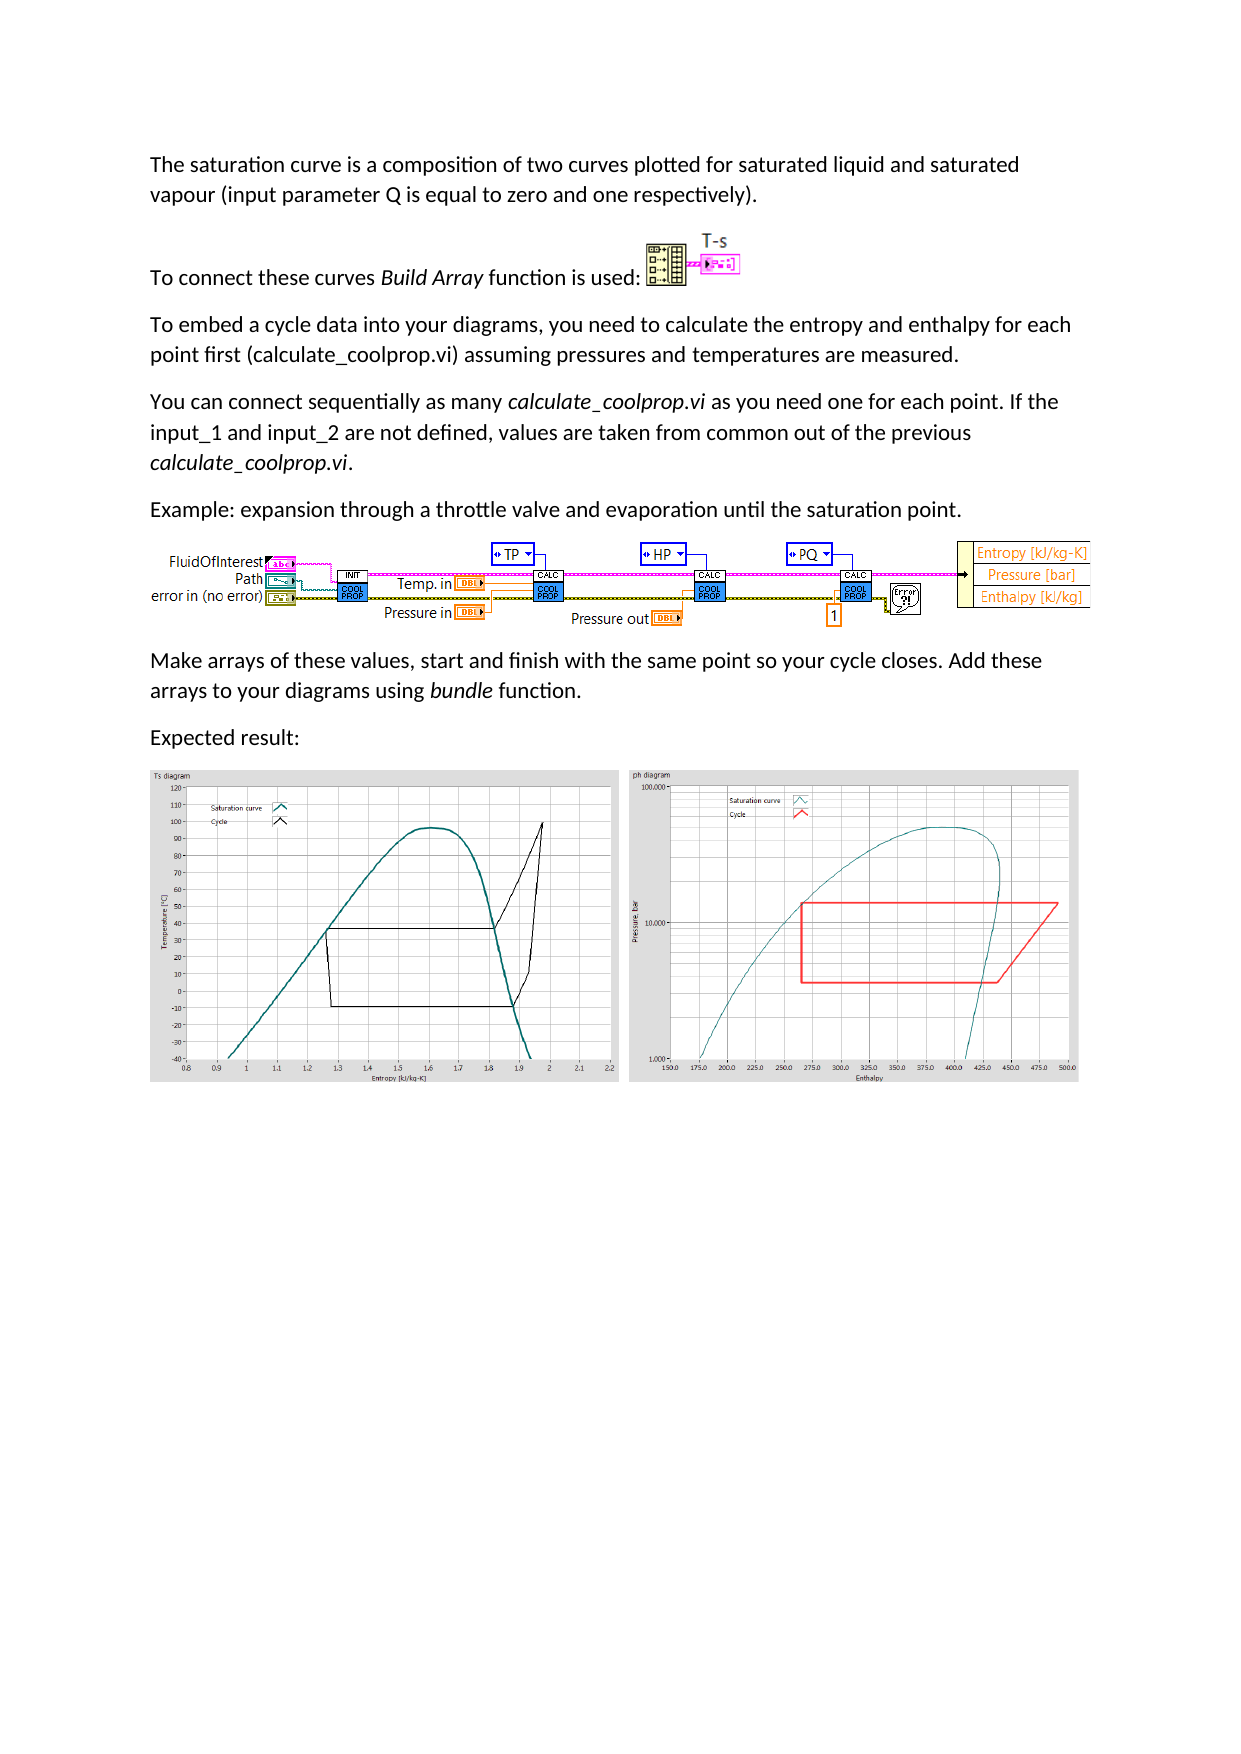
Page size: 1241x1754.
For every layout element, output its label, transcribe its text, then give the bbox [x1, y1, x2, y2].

text To connect these curves Build Array function is used: [150, 227, 1090, 292]
picture [629, 770, 1079, 1082]
picture [150, 541, 1091, 628]
picture [646, 227, 741, 286]
text The saturation curve is a composition of two curves plotted for saturated liquid and saturated vapour (input parameter Q is equal to zero and one respectively). [150, 150, 1090, 208]
text Make arrays of these values, start and finish with the same point so your cycle closes. Add these arrays to your diagrams using bundle function. [150, 646, 1090, 704]
picture [150, 770, 619, 1082]
text You can connect sequentially as many calculate_coolprop.vi as you need one for each point. If the input_1 and input_2 are not defined, values are taken from common out of the previous calculate_coolprop.vi. [150, 387, 1090, 476]
text Example: expansion through a throttle valve and evaporation until the saturation point. [150, 495, 1090, 523]
text To embed a cycle data into your diagrams, you need to calculate the entropy and enthalpy for each point first (calculate_coolprop.vi) assuming pressures and temperatures are measured. [150, 310, 1090, 369]
text Expected result: [150, 723, 1090, 751]
